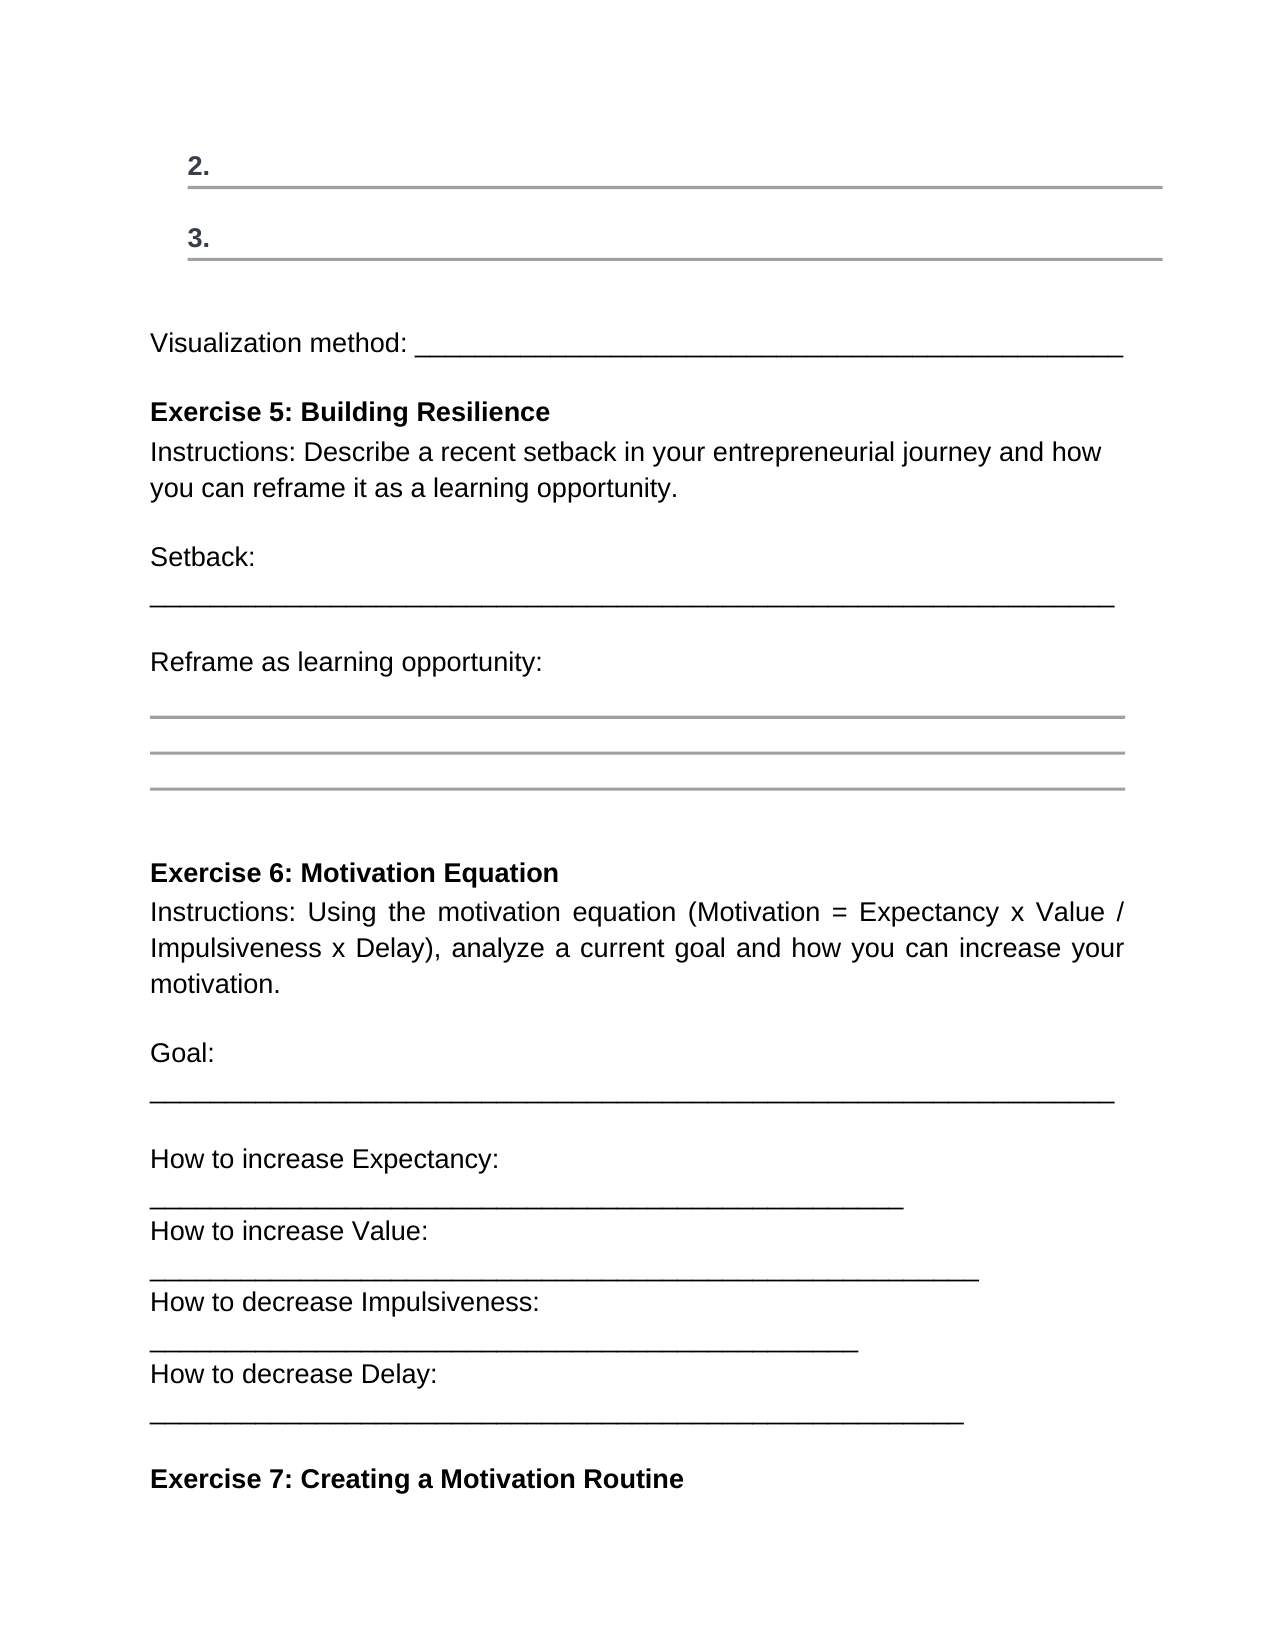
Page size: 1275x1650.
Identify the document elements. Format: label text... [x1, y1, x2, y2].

text Instructions: Describe a recent setback in your entrepreneurial journey and how you can reframe it as a learning opportunity. [150, 436, 1125, 503]
subtitle Exercise 6: Motivation Equation [150, 857, 1125, 888]
text Visualization method: _______________________________________________ [150, 327, 1125, 358]
text Instructions: Using the motivation equation (Motivation = Expectancy x Value / Impulsiveness x Delay), analyze a current goal and how you can increase your motivation. [150, 896, 1125, 999]
text How to increase Expectancy: __________________________________________________ How to increase Value: _______________________________________________________ How to decrease Impulsiveness: _______________________________________________ How to decrease Delay: ______________________________________________________ [150, 1143, 1125, 1426]
subtitle Exercise 7: Creating a Motivation Routine [150, 1463, 1125, 1495]
text Setback: ________________________________________________________________ [150, 541, 1125, 608]
subtitle Exercise 5: Building Resilience [150, 396, 1125, 428]
text Reframe as learning opportunity: [150, 646, 1125, 678]
text Goal: ________________________________________________________________ [150, 1037, 1125, 1105]
